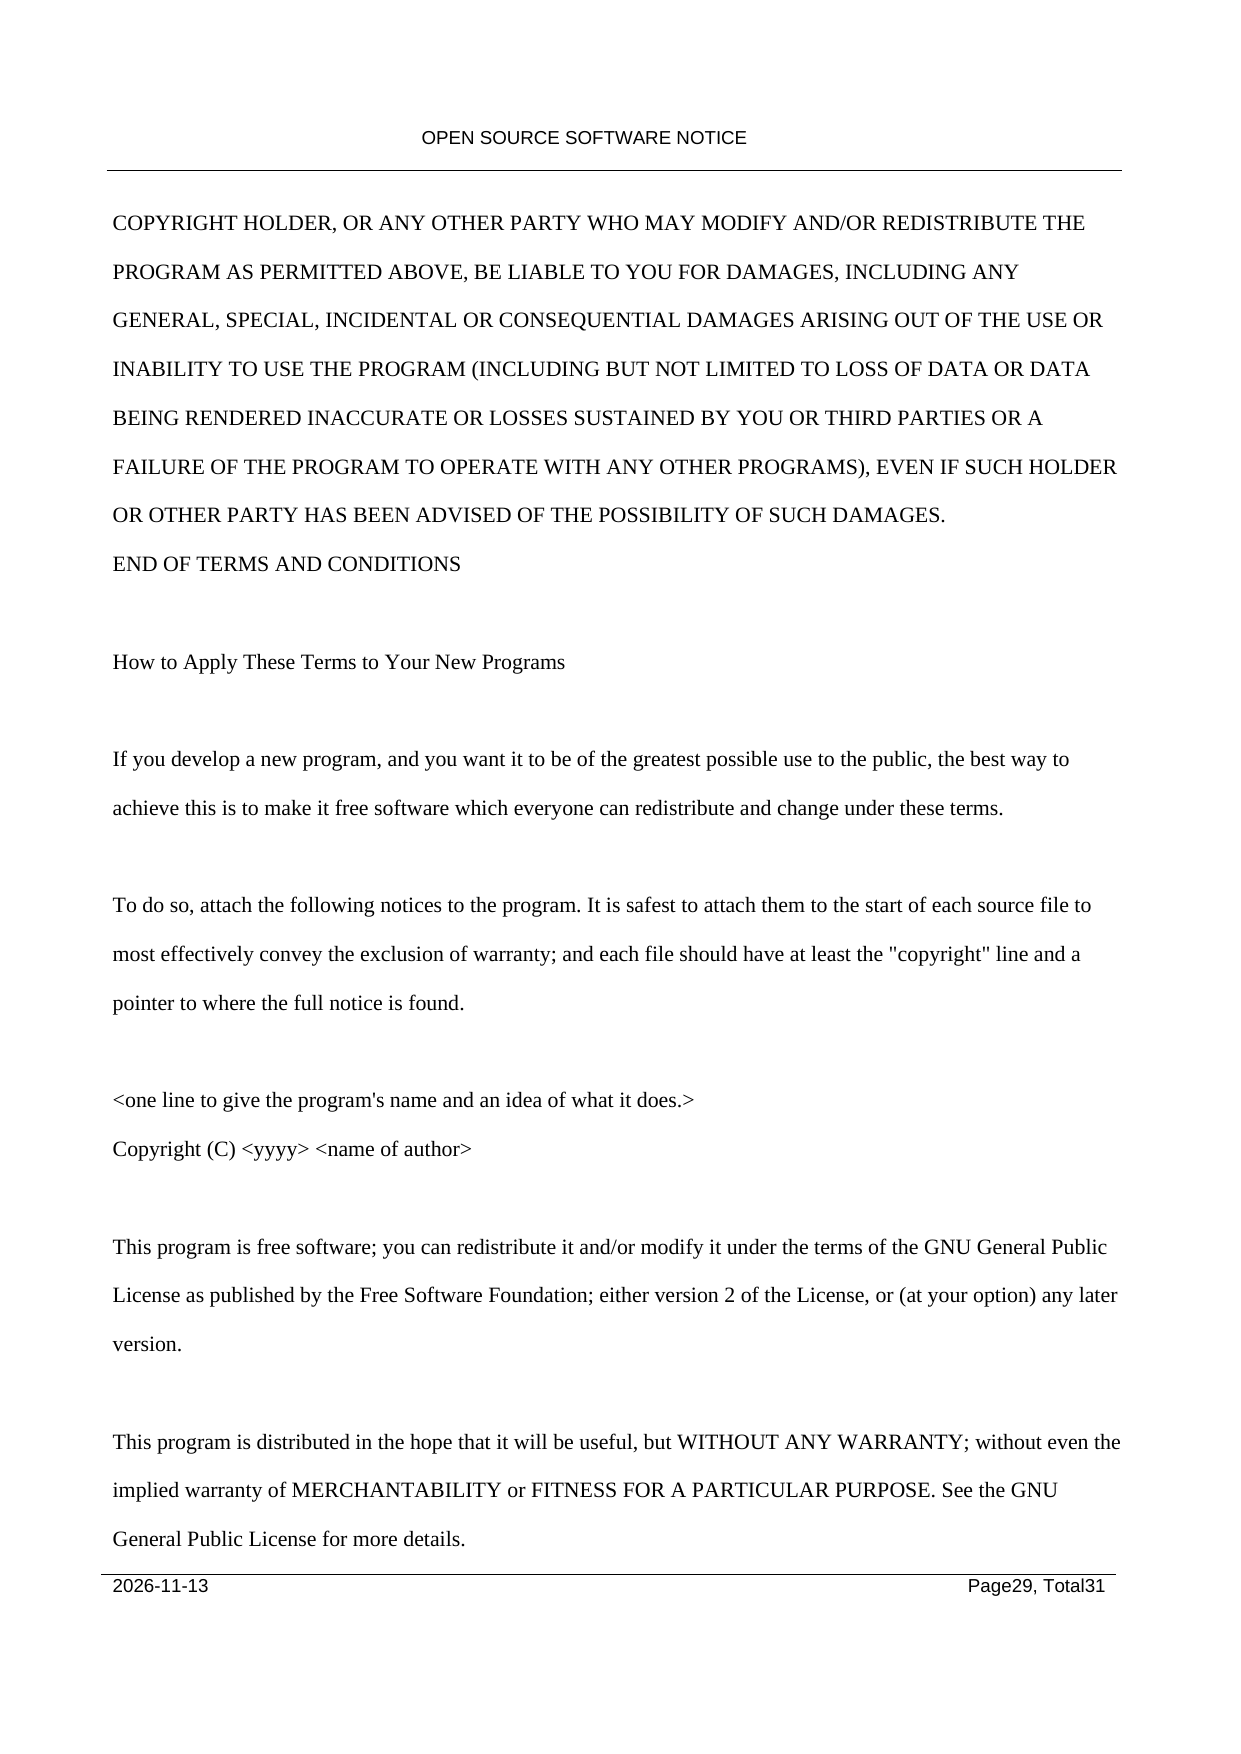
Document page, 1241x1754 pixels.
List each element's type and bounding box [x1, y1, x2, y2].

text [112, 206, 1128, 1555]
